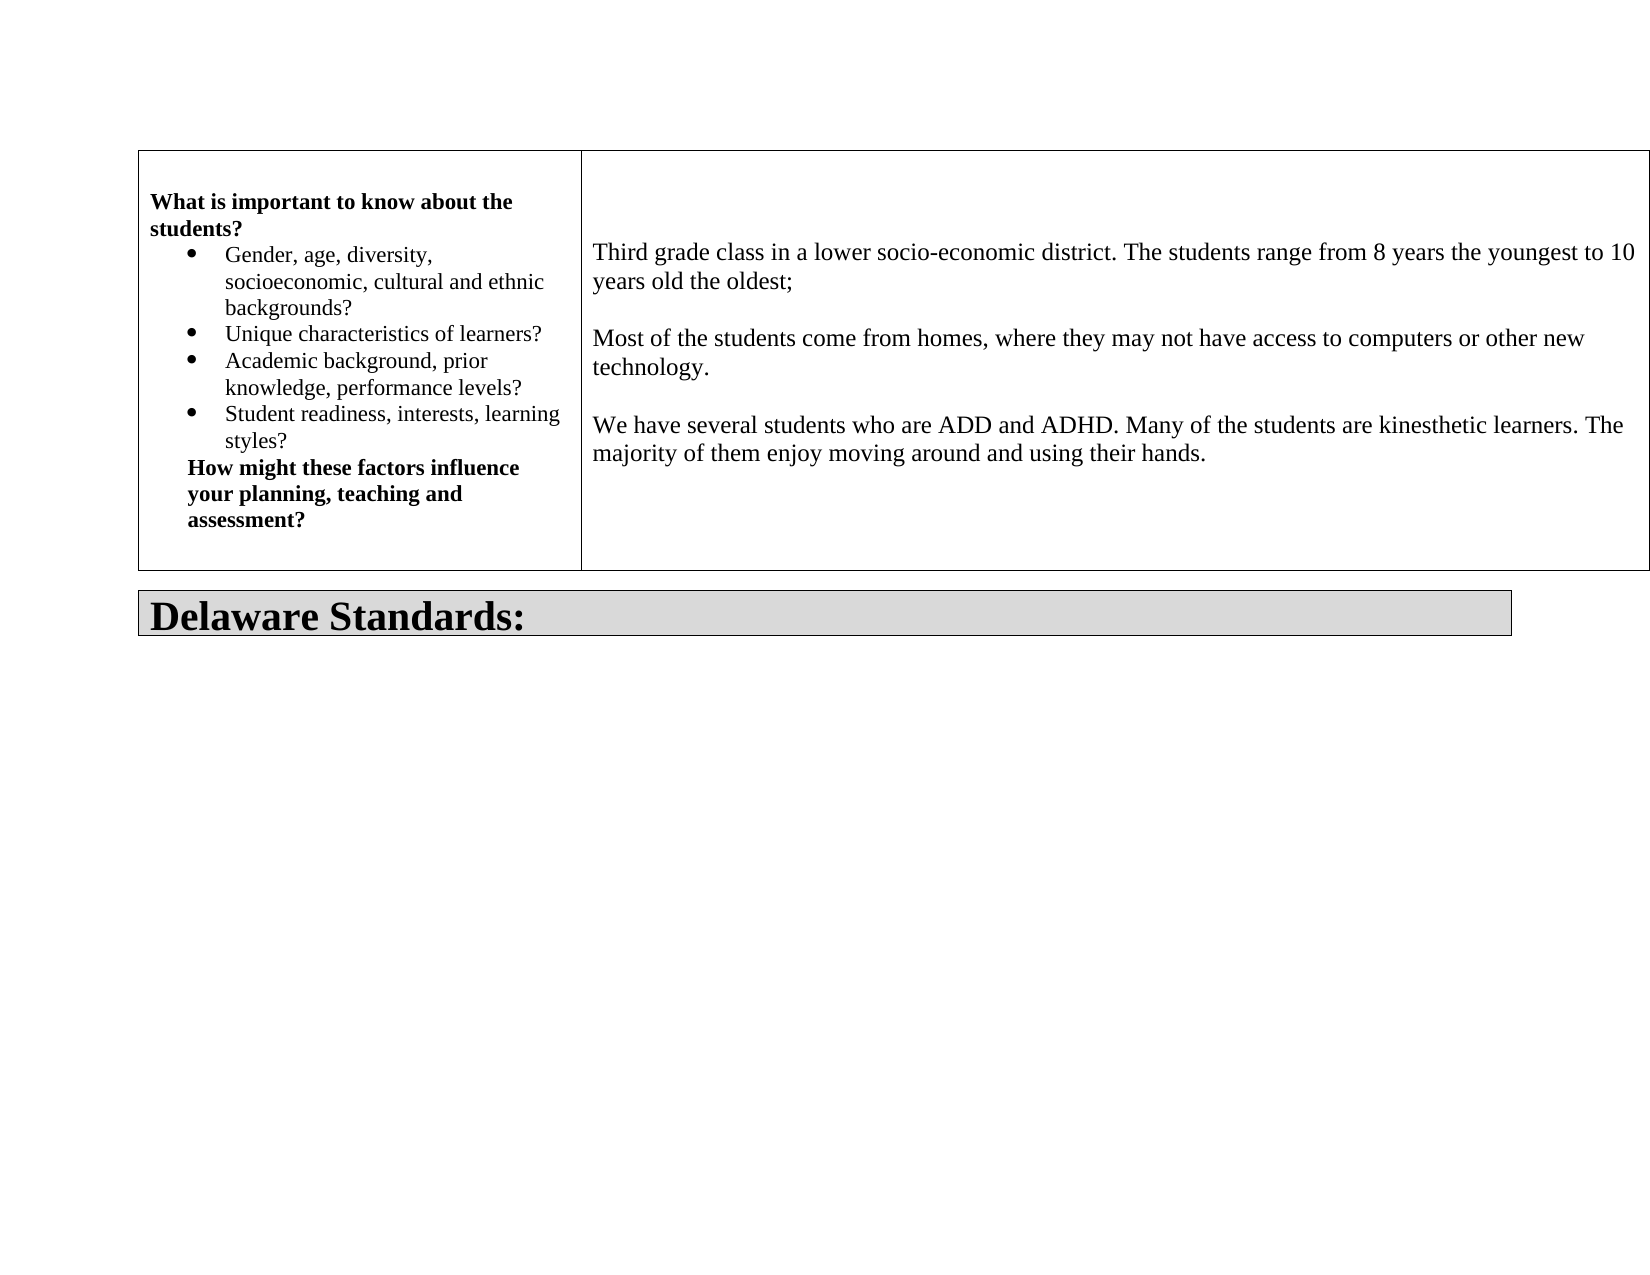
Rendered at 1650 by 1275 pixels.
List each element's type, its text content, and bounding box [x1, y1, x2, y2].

table_cell What is important to know about the students? Gender, age, diversity, socioeconomic, cultural and ethnic backgrounds? Unique characteristics of learners? Academic background, prior knowledge, performance levels? Student readiness, interests, learning styles? How might these factors influence your planning, teaching and assessment? [139, 151, 581, 570]
table_cell Third grade class in a lower socio-economic district. The students range from 8 years the youngest to 10 years old the oldest; Most of the students come from homes, where they may not have access to computers or other new technology. We have several students who are ADD and ADHD. Many of the students are kinesthetic learners. The majority of them enjoy moving around and using their hands. [582, 151, 1649, 570]
table_header Delaware Standards: [139, 591, 1511, 635]
